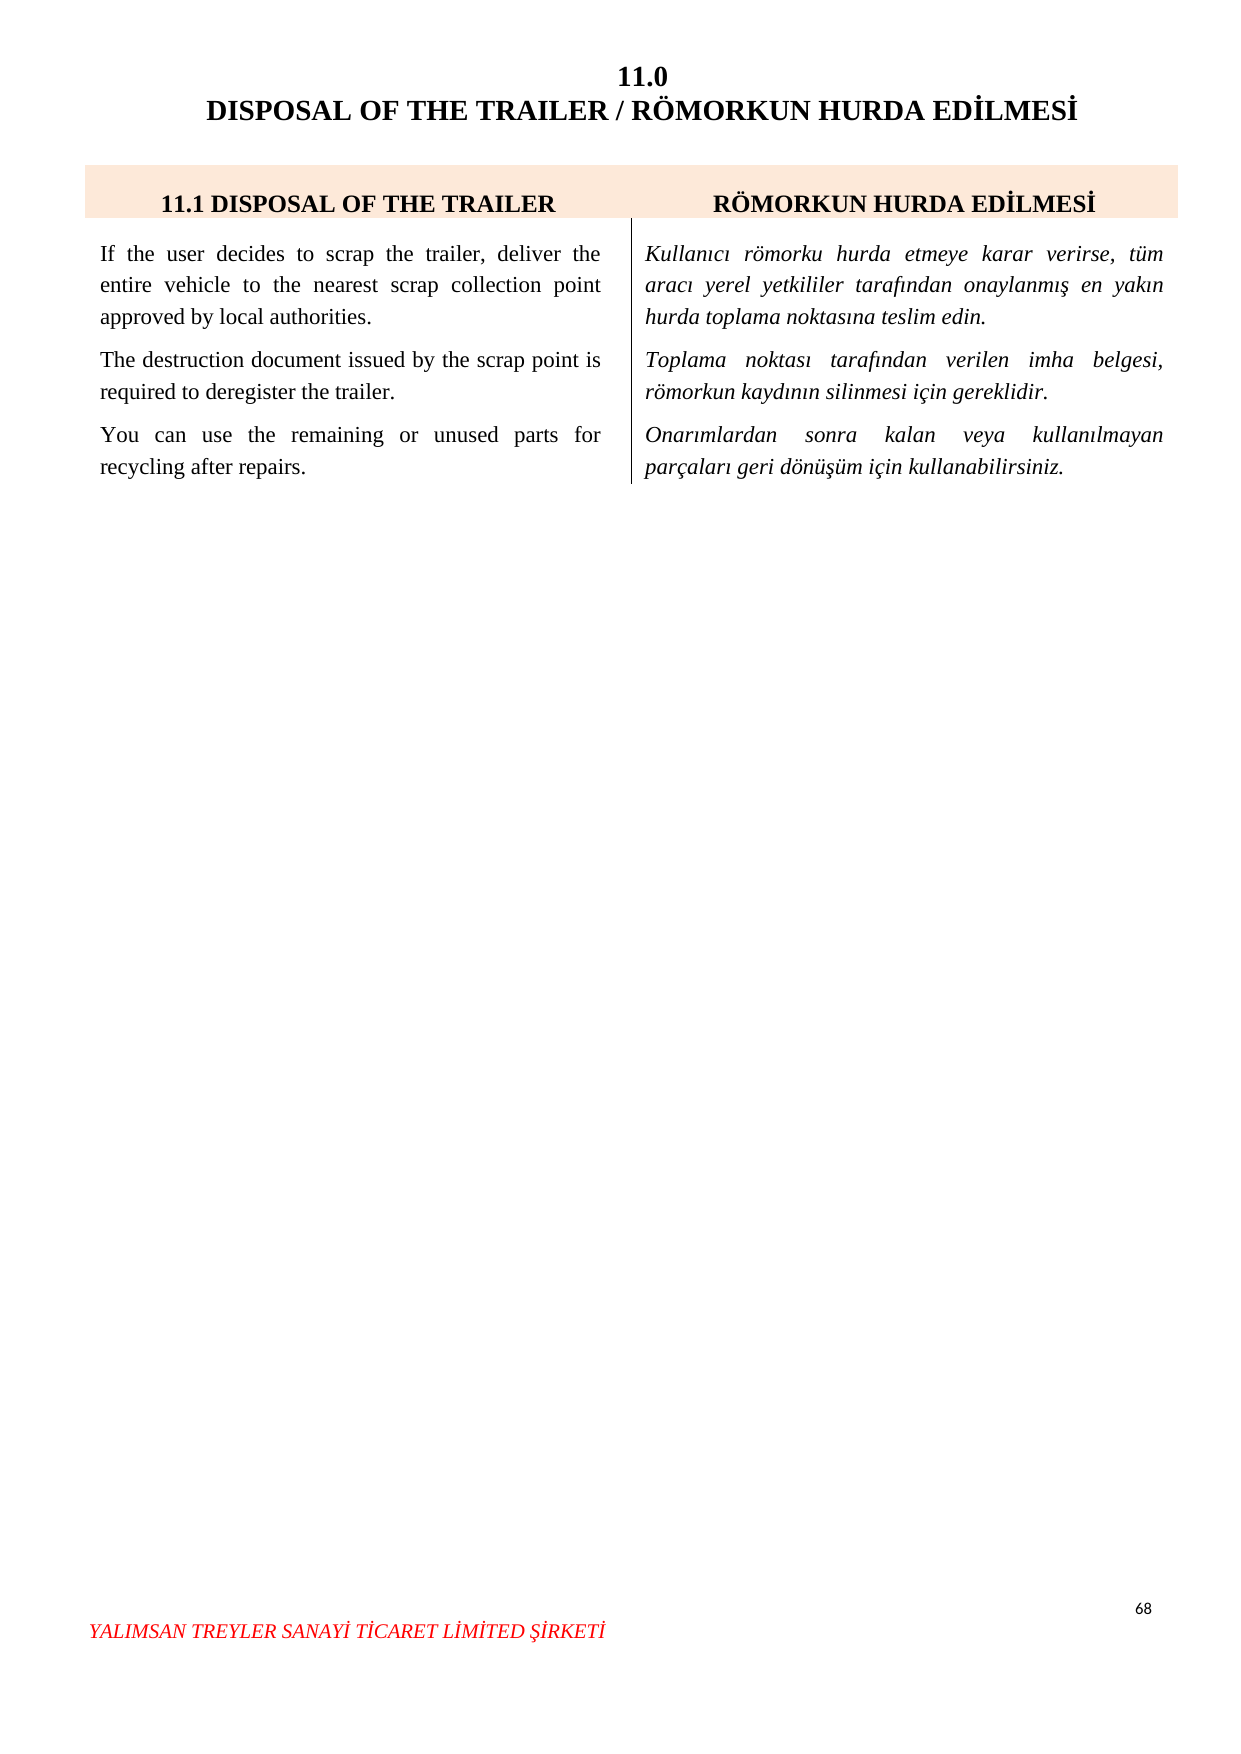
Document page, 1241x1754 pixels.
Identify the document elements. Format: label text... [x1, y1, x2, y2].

table_cell Kullanıcı römorku hurda etmeye karar verirse, tüm aracı yerel yetkililer tarafından onaylanmış en yakın hurda toplama noktasına teslim edin. Toplama noktası tarafından verilen imha belgesi, römorkun kaydının silinmesi için gereklidir. Onarımlardan sonra kalan veya kullanılmayan parçaları geri dönüşüm için kullanabilirsiniz. [632, 218, 1178, 484]
table_header 11.1 DISPOSAL OF THE TRAILER [85, 165, 631, 218]
table_header RÖMORKUN HURDA EDİLMESİ [631, 165, 1178, 218]
table_cell If the user decides to scrap the trailer, deliver the entire vehicle to the nearest scrap collection point approved by local authorities. The destruction document issued by the scrap point is required to deregister the trailer. You can use the remaining or unused parts for recycling after repairs. [85, 218, 631, 484]
